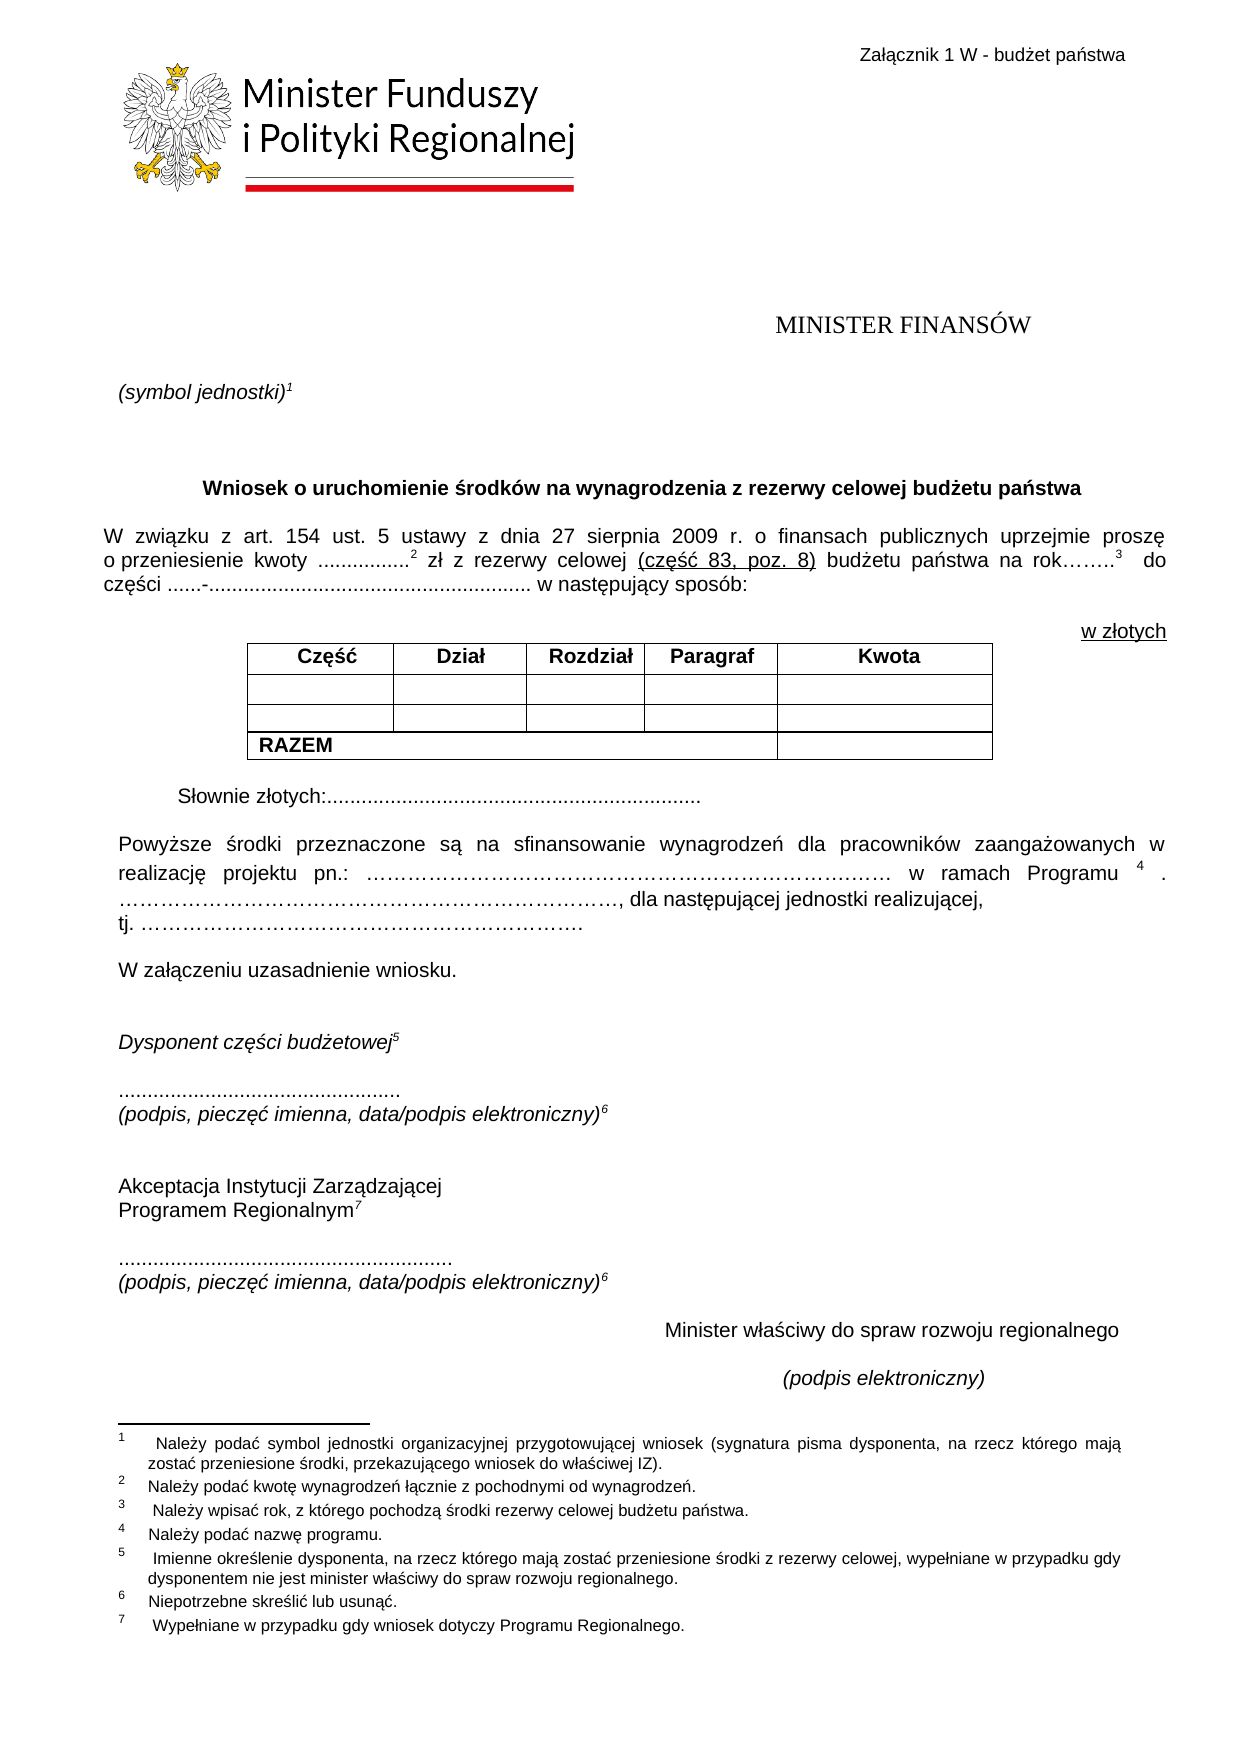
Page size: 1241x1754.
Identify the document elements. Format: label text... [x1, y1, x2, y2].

table_header Paragraf [645, 644, 777, 673]
table_cell [527, 675, 644, 704]
text w złotych [118, 619, 1166, 643]
table_cell [394, 675, 526, 704]
table_header Kwota [778, 644, 992, 673]
table_cell [778, 675, 992, 704]
text (symbol jednostki) [118, 380, 1125, 404]
table_cell [248, 675, 393, 704]
table_cell [778, 705, 992, 731]
table_cell [778, 733, 992, 759]
text W załączeniu uzasadnienie wniosku. [118, 958, 1166, 982]
text Minister właściwy do spraw rozwoju regionalnego [664, 1318, 1122, 1342]
text Dysponent części budżetowej [118, 1030, 1166, 1054]
table_cell [248, 705, 393, 731]
text tj. ………………………………………………………. [118, 910, 1166, 934]
text (podpis elektroniczny) [783, 1366, 1122, 1389]
text Programem Regionalnym [118, 1198, 1166, 1222]
table_cell [645, 705, 777, 731]
text .......................................................... [118, 1246, 1166, 1270]
table_header Część [248, 644, 393, 673]
text (podpis, pieczęć imienna, data/podpis elektroniczny)6 [118, 1270, 1122, 1294]
picture [123, 63, 574, 192]
table_header Rozdział [527, 644, 644, 673]
text ................................................. [118, 1078, 1166, 1102]
text Słownie złotych:................................................................. [118, 784, 1166, 808]
text Wniosek o uruchomienie środków na wynagrodzenia z rezerwy celowej budżetu państwa [118, 476, 1166, 499]
text W związku z art. 154 ust. 5 ustawy z dnia 27 sierpnia 2009 r. o finansach publicznych uprzejmie proszę o przeniesienie kwoty ................ zł z rezerwy celowej (część 83, poz. 8) budżetu państwa na rok…….. do części ......-........................................................ w następujący sposób: [103, 523, 1166, 595]
text Załącznik 1 W - budżet państwa [118, 44, 1125, 66]
table_cell RAZEM [248, 733, 777, 759]
table_header Dział [394, 644, 526, 673]
table_cell [527, 705, 644, 731]
text (podpis, pieczęć imienna, data/podpis elektroniczny) [118, 1102, 1166, 1126]
table_cell [394, 705, 526, 731]
text Powyższe środki przeznaczone są na sfinansowanie wynagrodzeń dla pracowników zaangażowanych w realizację projektu pn.: …………………………………………………………….…… w ramach Programu .………………………………………………………………, dla następującej jednostki realizującej, [118, 832, 1166, 910]
table_cell [645, 675, 777, 704]
text Akceptacja Instytucji Zarządzającej [118, 1174, 1166, 1198]
